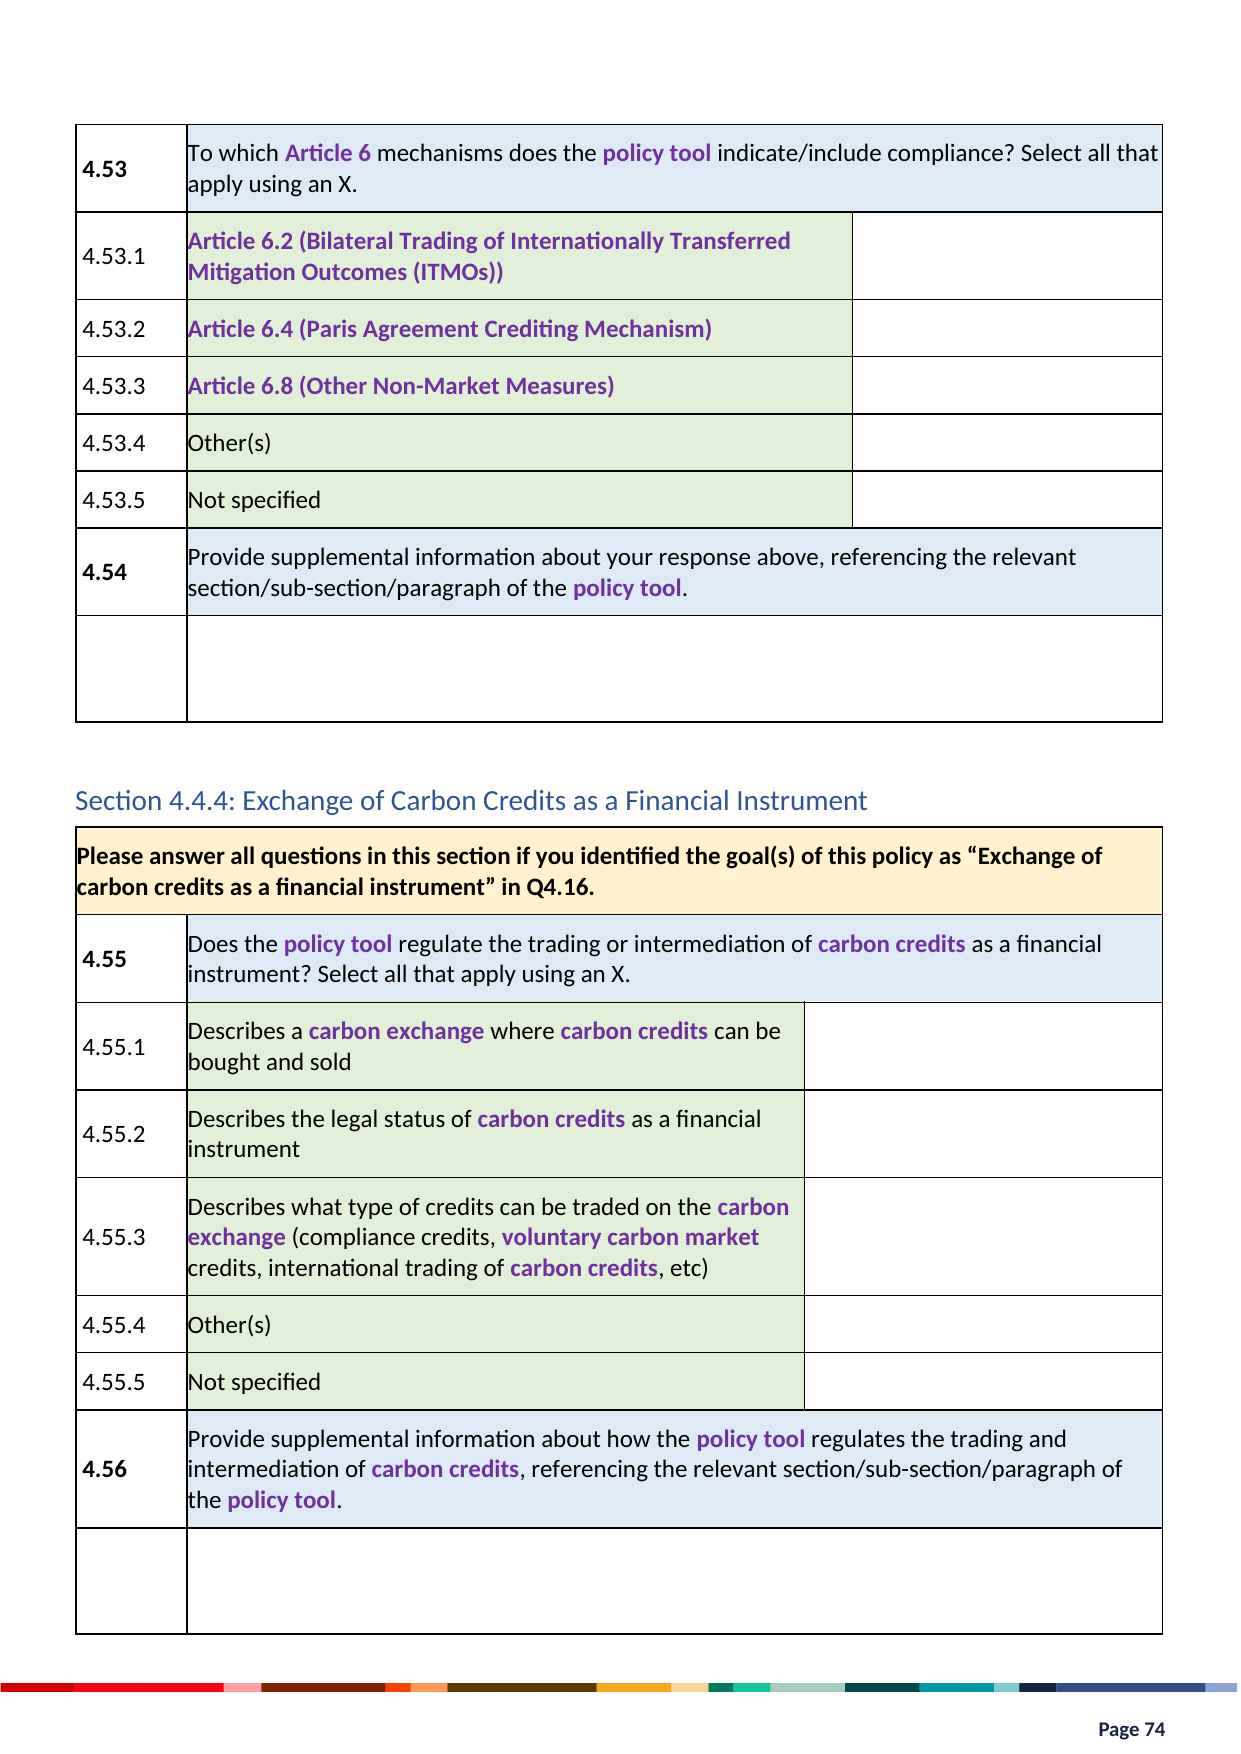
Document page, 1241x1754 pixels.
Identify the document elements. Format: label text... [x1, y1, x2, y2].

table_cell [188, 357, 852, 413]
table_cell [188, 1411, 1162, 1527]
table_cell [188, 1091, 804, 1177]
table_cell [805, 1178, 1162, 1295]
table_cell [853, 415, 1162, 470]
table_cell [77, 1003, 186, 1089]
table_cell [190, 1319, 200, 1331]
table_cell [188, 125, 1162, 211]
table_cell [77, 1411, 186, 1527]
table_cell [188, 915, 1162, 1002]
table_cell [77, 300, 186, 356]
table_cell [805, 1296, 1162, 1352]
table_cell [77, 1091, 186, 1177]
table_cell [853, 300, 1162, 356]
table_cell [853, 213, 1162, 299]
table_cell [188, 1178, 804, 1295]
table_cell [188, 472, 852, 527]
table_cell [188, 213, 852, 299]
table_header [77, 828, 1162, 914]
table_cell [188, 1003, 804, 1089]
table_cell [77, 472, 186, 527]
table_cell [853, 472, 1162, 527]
picture [0, 1683, 1236, 1692]
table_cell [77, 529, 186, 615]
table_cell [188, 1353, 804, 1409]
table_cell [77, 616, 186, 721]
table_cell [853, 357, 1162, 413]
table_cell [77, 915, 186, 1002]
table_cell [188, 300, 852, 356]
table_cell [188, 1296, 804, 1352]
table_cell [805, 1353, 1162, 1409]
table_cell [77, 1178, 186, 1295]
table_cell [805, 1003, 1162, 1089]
subtitle Section 4.4.4: Exchange of Carbon Credits as a Financial Instrument [75, 782, 1165, 818]
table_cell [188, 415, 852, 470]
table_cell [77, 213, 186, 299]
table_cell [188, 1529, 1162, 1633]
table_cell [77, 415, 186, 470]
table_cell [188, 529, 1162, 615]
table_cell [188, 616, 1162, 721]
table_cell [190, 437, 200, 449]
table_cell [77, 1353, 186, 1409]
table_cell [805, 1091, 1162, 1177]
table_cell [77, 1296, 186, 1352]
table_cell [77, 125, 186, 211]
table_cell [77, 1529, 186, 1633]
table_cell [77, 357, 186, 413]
